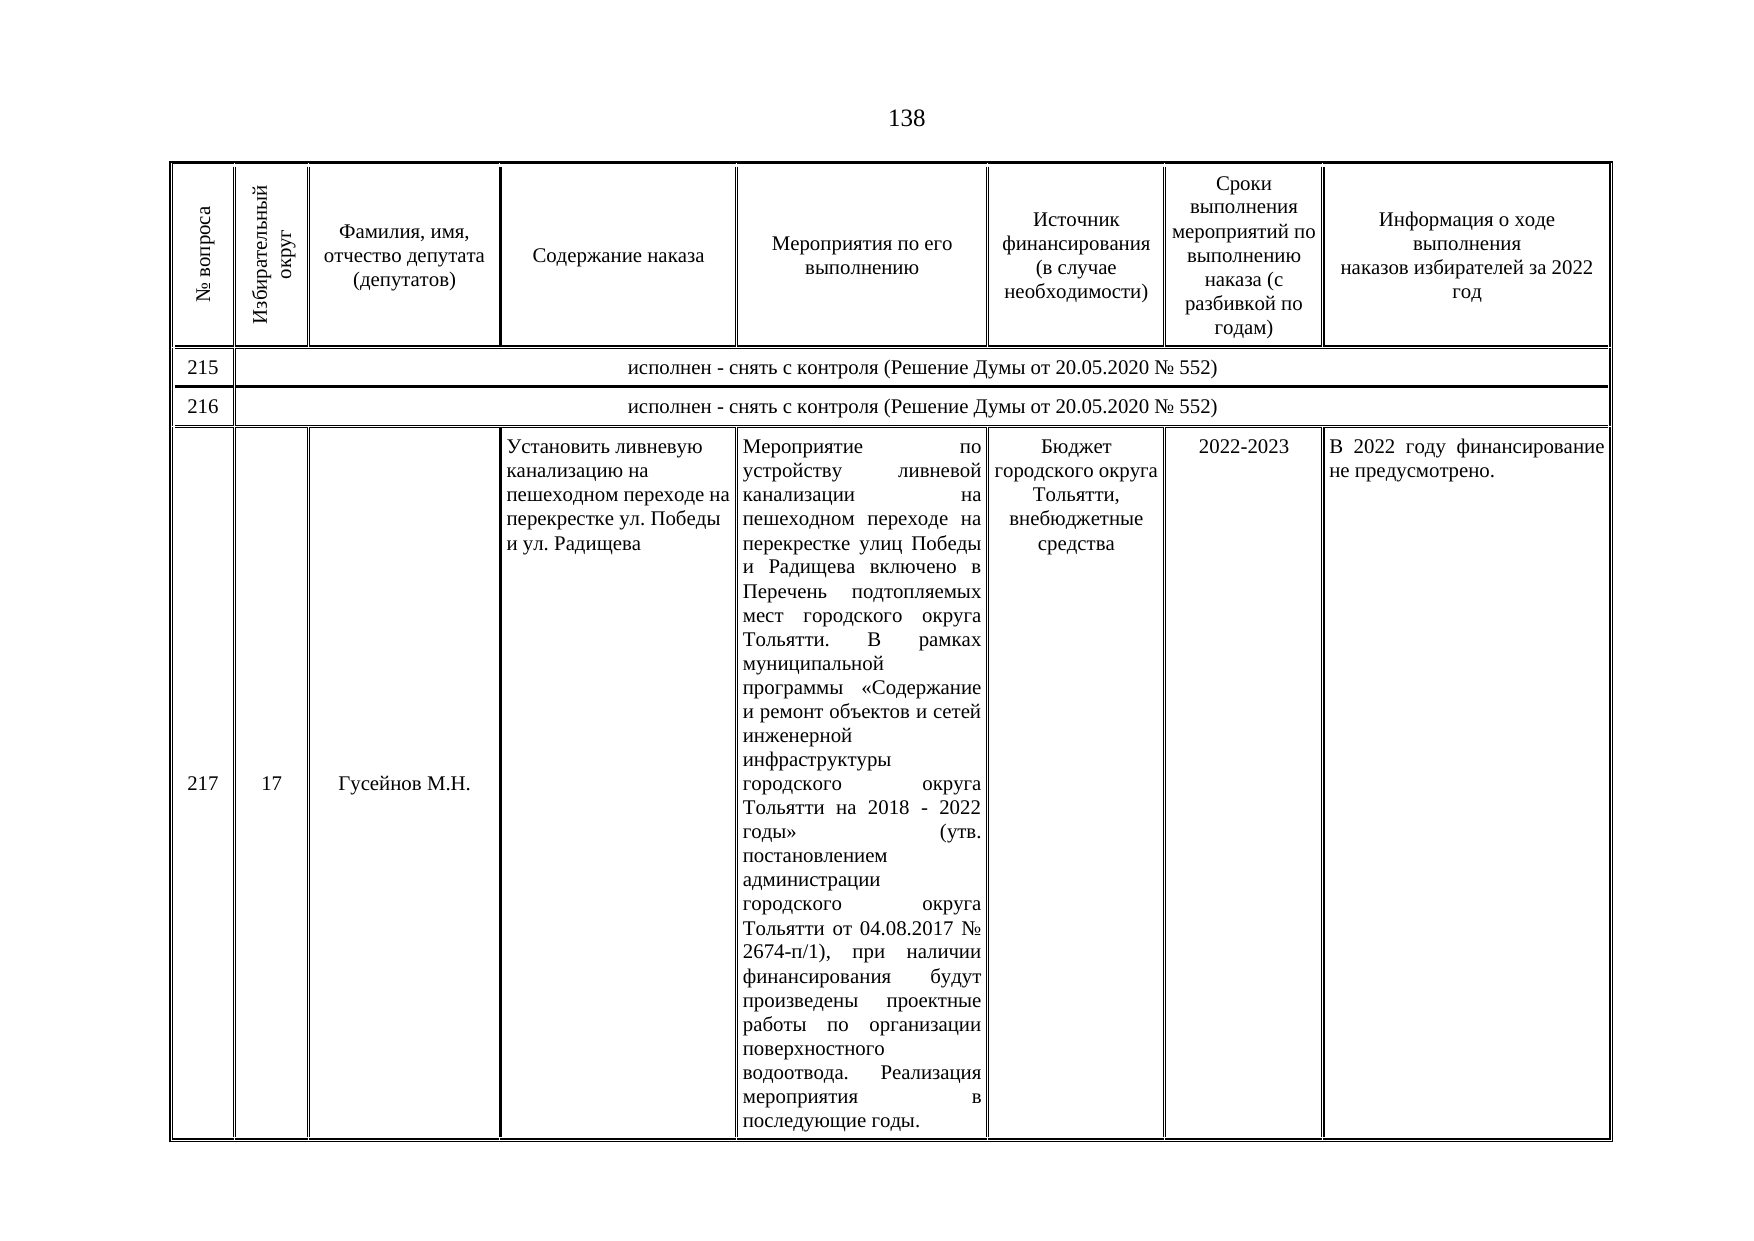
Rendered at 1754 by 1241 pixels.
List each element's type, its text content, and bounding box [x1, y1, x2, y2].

table_header Избирательный округ [235, 164, 308, 345]
table_header Содержание наказа [500, 164, 736, 345]
table_header Сроки выполнения мероприятий по выполнению наказа (с разбивкой по годам) [1165, 163, 1323, 345]
table_cell Мероприятие по устройству ливневой канализации на пешеходном переходе на перекрестке улиц Победы и Радищева включено в Перечень подтопляемых мест городского округа Тольятти. В рамках муниципальной программы «Содержание и ремонт объектов и сетей инженерной инфраструктуры городского округа Тольятти на 2018 - 2022 годы» (утв. постановлением администрации городского округа Тольятти от 04.08.2017 № 2674-п/1), при наличии финансирования будут произведены проектные работы по организации поверхностного водоотвода. Реализация мероприятия в последующие годы. [736, 428, 988, 1138]
table_cell 2022-2023 [1165, 426, 1323, 1138]
table_cell В 2022 году финансирование не предусмотрено. [1323, 425, 1611, 1138]
table_cell 217 [171, 425, 234, 1138]
table_header Информация о ходе выполнения наказов избирателей за 2022 год [1323, 164, 1609, 345]
table_header Мероприятия по его выполнению [736, 164, 988, 345]
table_cell 17 [235, 428, 308, 1138]
table_header Источник финансирования (в случае необходимости) [988, 164, 1165, 345]
table_cell Бюджет городского округа Тольятти, внебюджетные средства [988, 428, 1165, 1138]
table_cell 215 [173, 345, 233, 385]
table_cell Гусейнов М.Н. [309, 428, 500, 1138]
table_cell 216 [173, 385, 233, 425]
table_header Фамилия, имя, отчество депутата (депутатов) [309, 163, 500, 345]
table_cell Установить ливневую канализацию на пешеходном переходе на перекрестке ул. Победы и ул. Радищева [500, 428, 736, 1138]
table_cell исполнен - снять с контроля (Решение Думы от 20.05.2020 № 552) [236, 385, 1609, 425]
table_header № вопроса [173, 164, 234, 345]
table_cell исполнен - снять с контроля (Решение Думы от 20.05.2020 № 552) [236, 345, 1610, 385]
